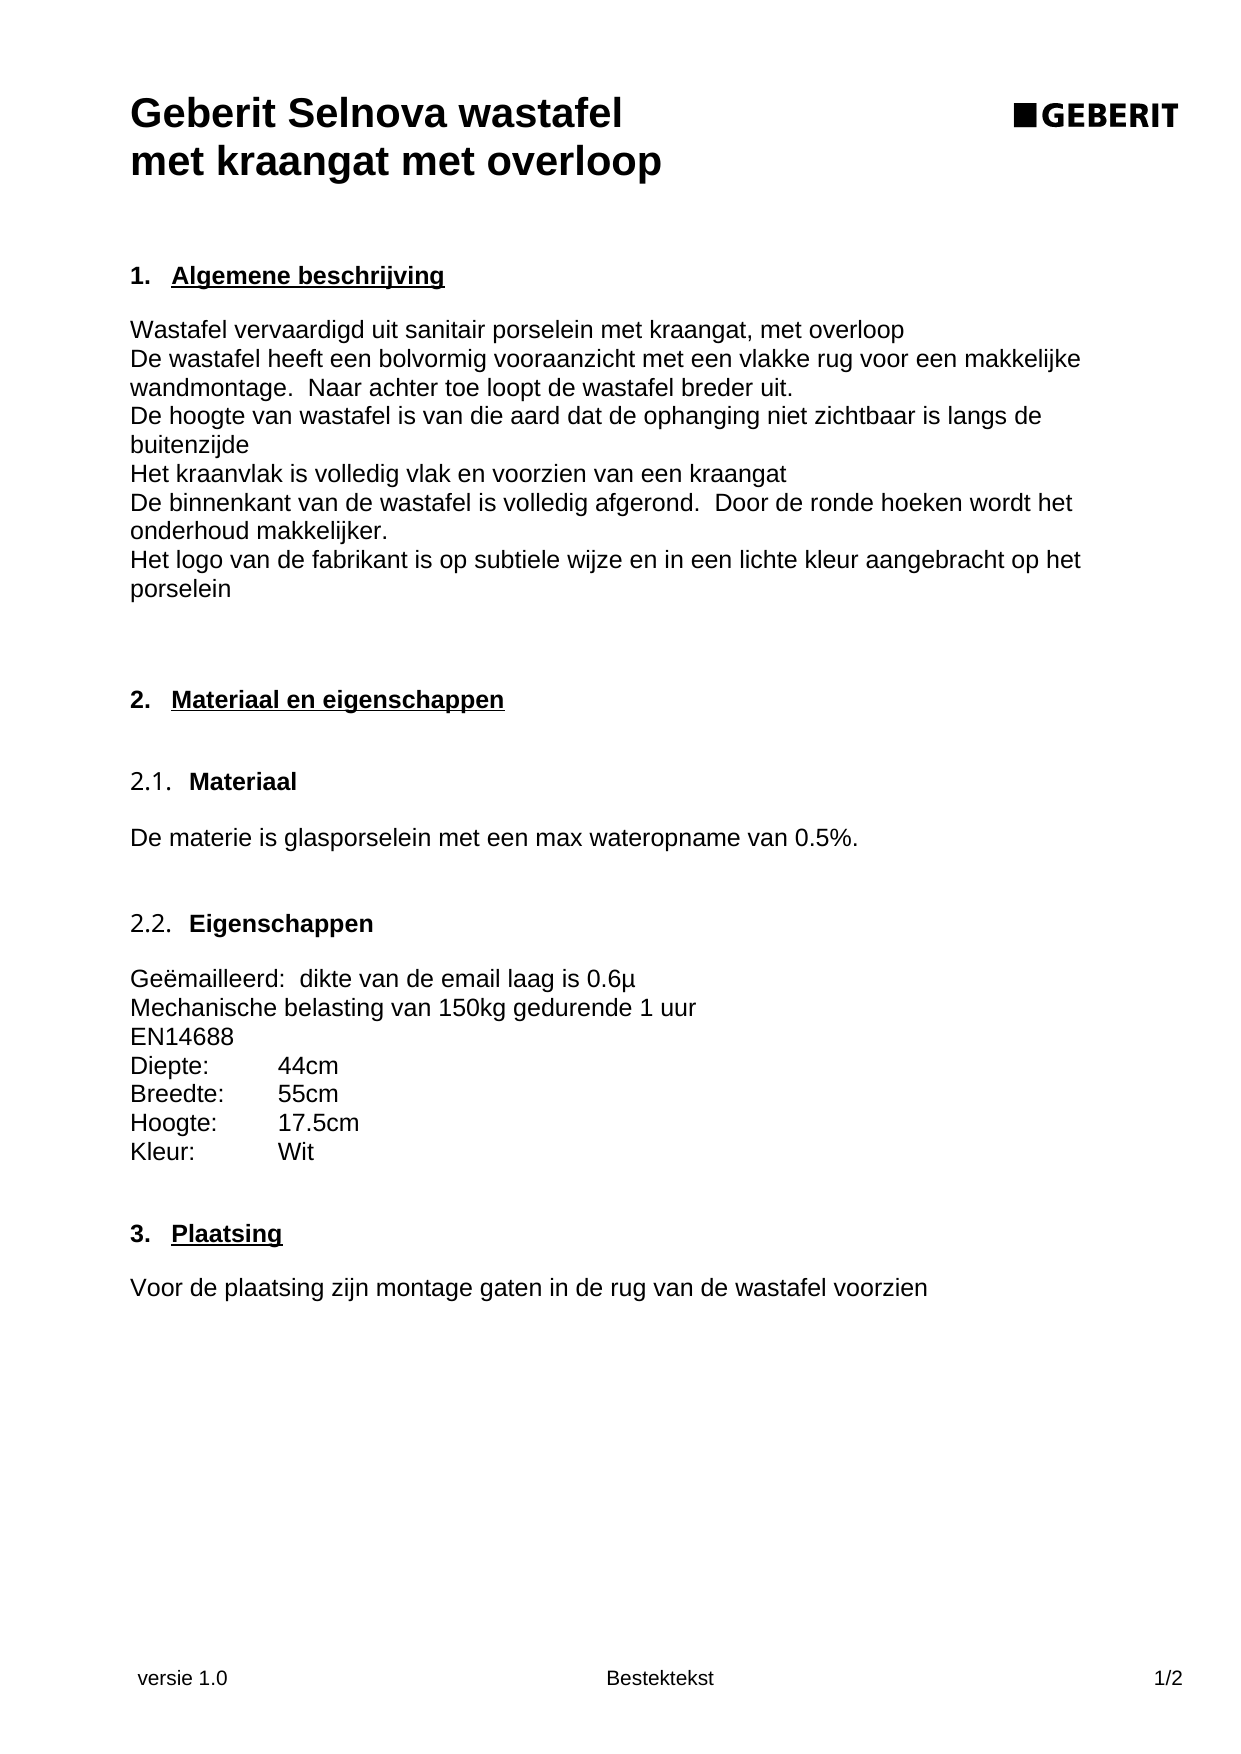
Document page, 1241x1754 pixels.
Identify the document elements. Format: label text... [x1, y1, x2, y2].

text De materie is glasporselein met een max wateropname van 0.5%. [130, 823, 1110, 852]
text Breedte: 55cm [130, 1079, 1110, 1108]
text Kleur: Wit [130, 1137, 1110, 1166]
text Het kraanvlak is volledig vlak en voorzien van een kraangat [130, 459, 1110, 487]
text Wastafel vervaardigd uit sanitair porselein met kraangat, met overloop [130, 315, 1110, 344]
text De hoogte van wastafel is van die aard dat de ophanging niet zichtbaar is langs de buitenzijde [130, 401, 1110, 459]
text Voor de plaatsing zijn montage gaten in de rug van de wastafel voorzien [130, 1273, 1110, 1302]
text De binnenkant van de wastafel is volledig afgerond. Door de ronde hoeken wordt het onderhoud makkelijker. [130, 487, 1110, 545]
text Diepte: 44cm [130, 1051, 1110, 1079]
text EN14688 [130, 1022, 1110, 1051]
text De wastafel heeft een bolvormig vooraanzicht met een vlakke rug voor een makkelijke wandmontage. Naar achter toe loopt de wastafel breder uit. [130, 344, 1110, 401]
text Het logo van de fabrikant is op subtiele wijze en in een lichte kleur aangebracht op het porselein [130, 545, 1110, 602]
subtitle Plaatsing [130, 1219, 1110, 1248]
subtitle Eigenschappen [130, 905, 1110, 939]
text Hoogte: 17.5cm [130, 1108, 1110, 1137]
text Geëmailleerd: dikte van de email laag is 0.6µ [130, 964, 1110, 993]
text Mechanische belasting van 150kg gedurende 1 uur [130, 993, 1110, 1022]
subtitle Algemene beschrijving [130, 261, 1110, 290]
subtitle Materiaal [130, 764, 1110, 798]
subtitle Materiaal en eigenschappen [130, 685, 1110, 714]
picture [1013, 102, 1179, 128]
